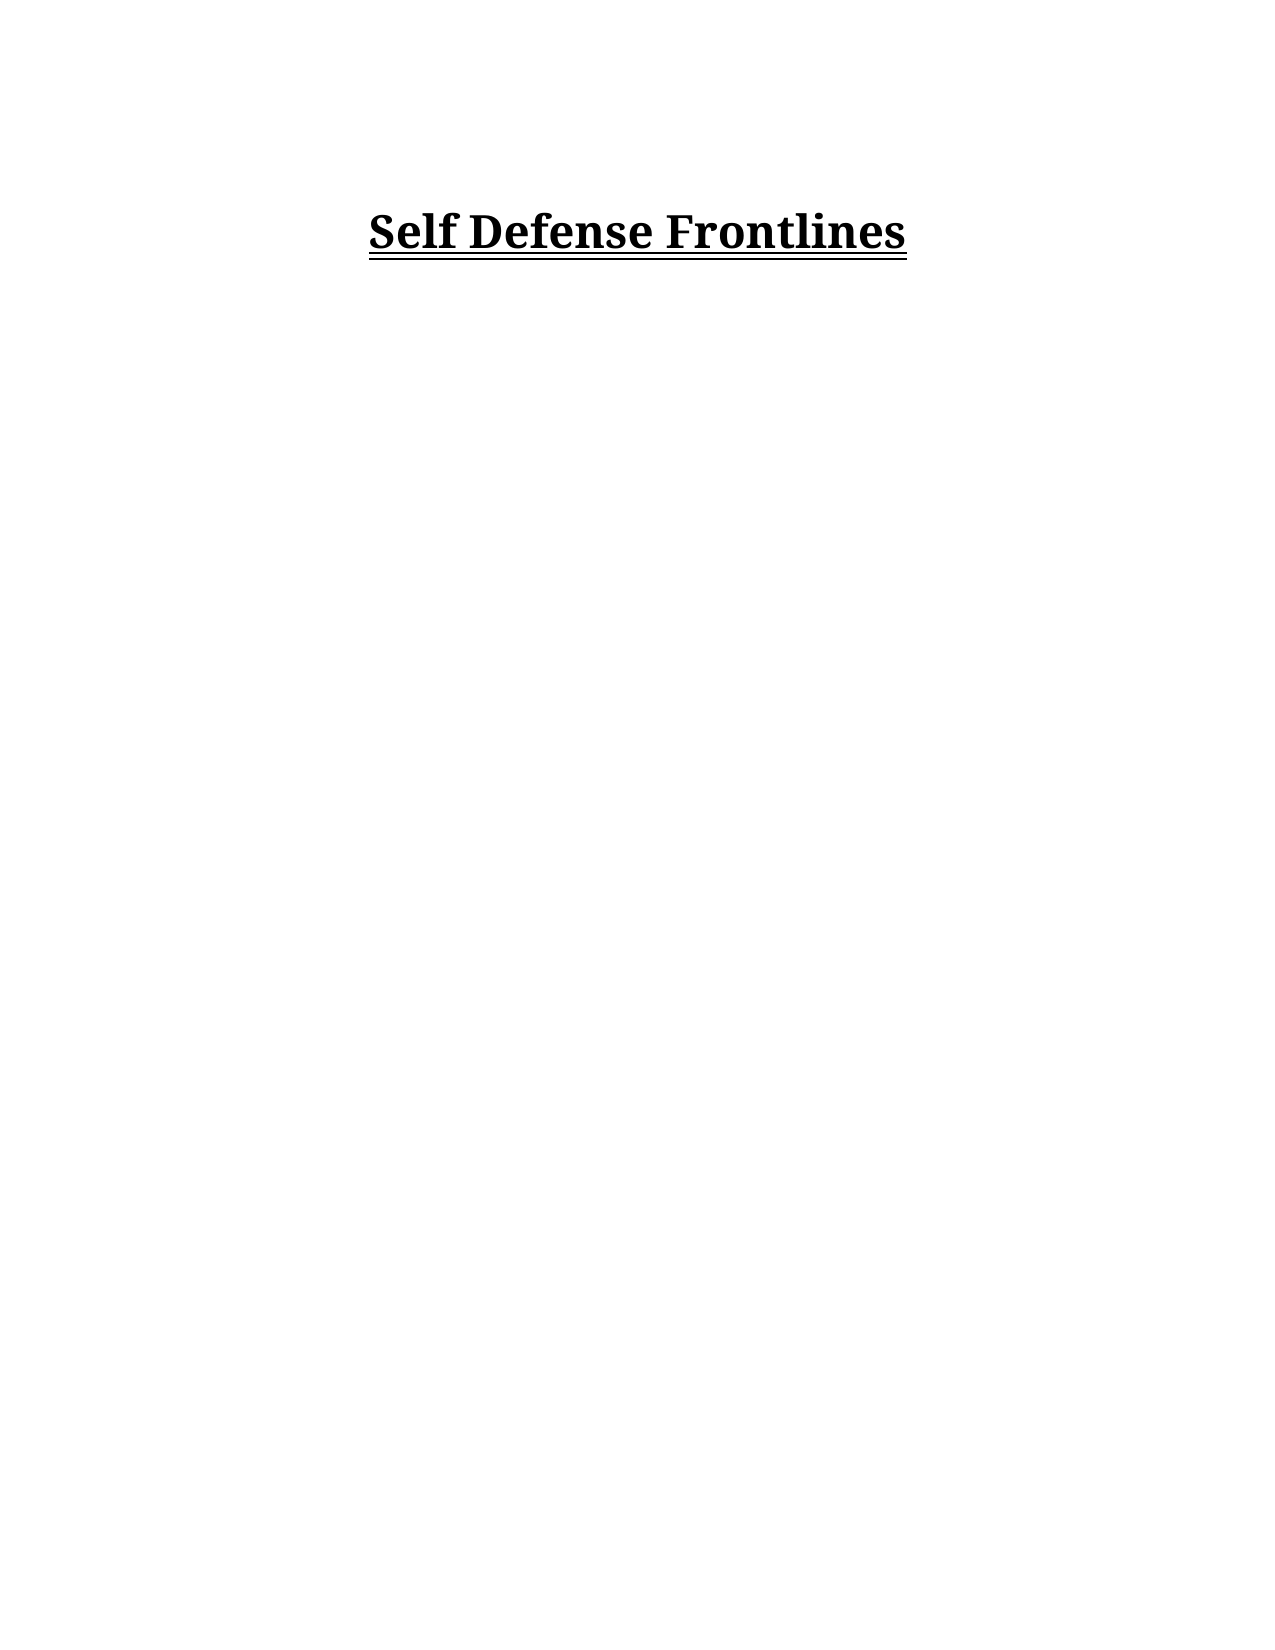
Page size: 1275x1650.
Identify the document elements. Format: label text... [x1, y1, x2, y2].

subtitle Self Defense Frontlines [150, 200, 1125, 262]
